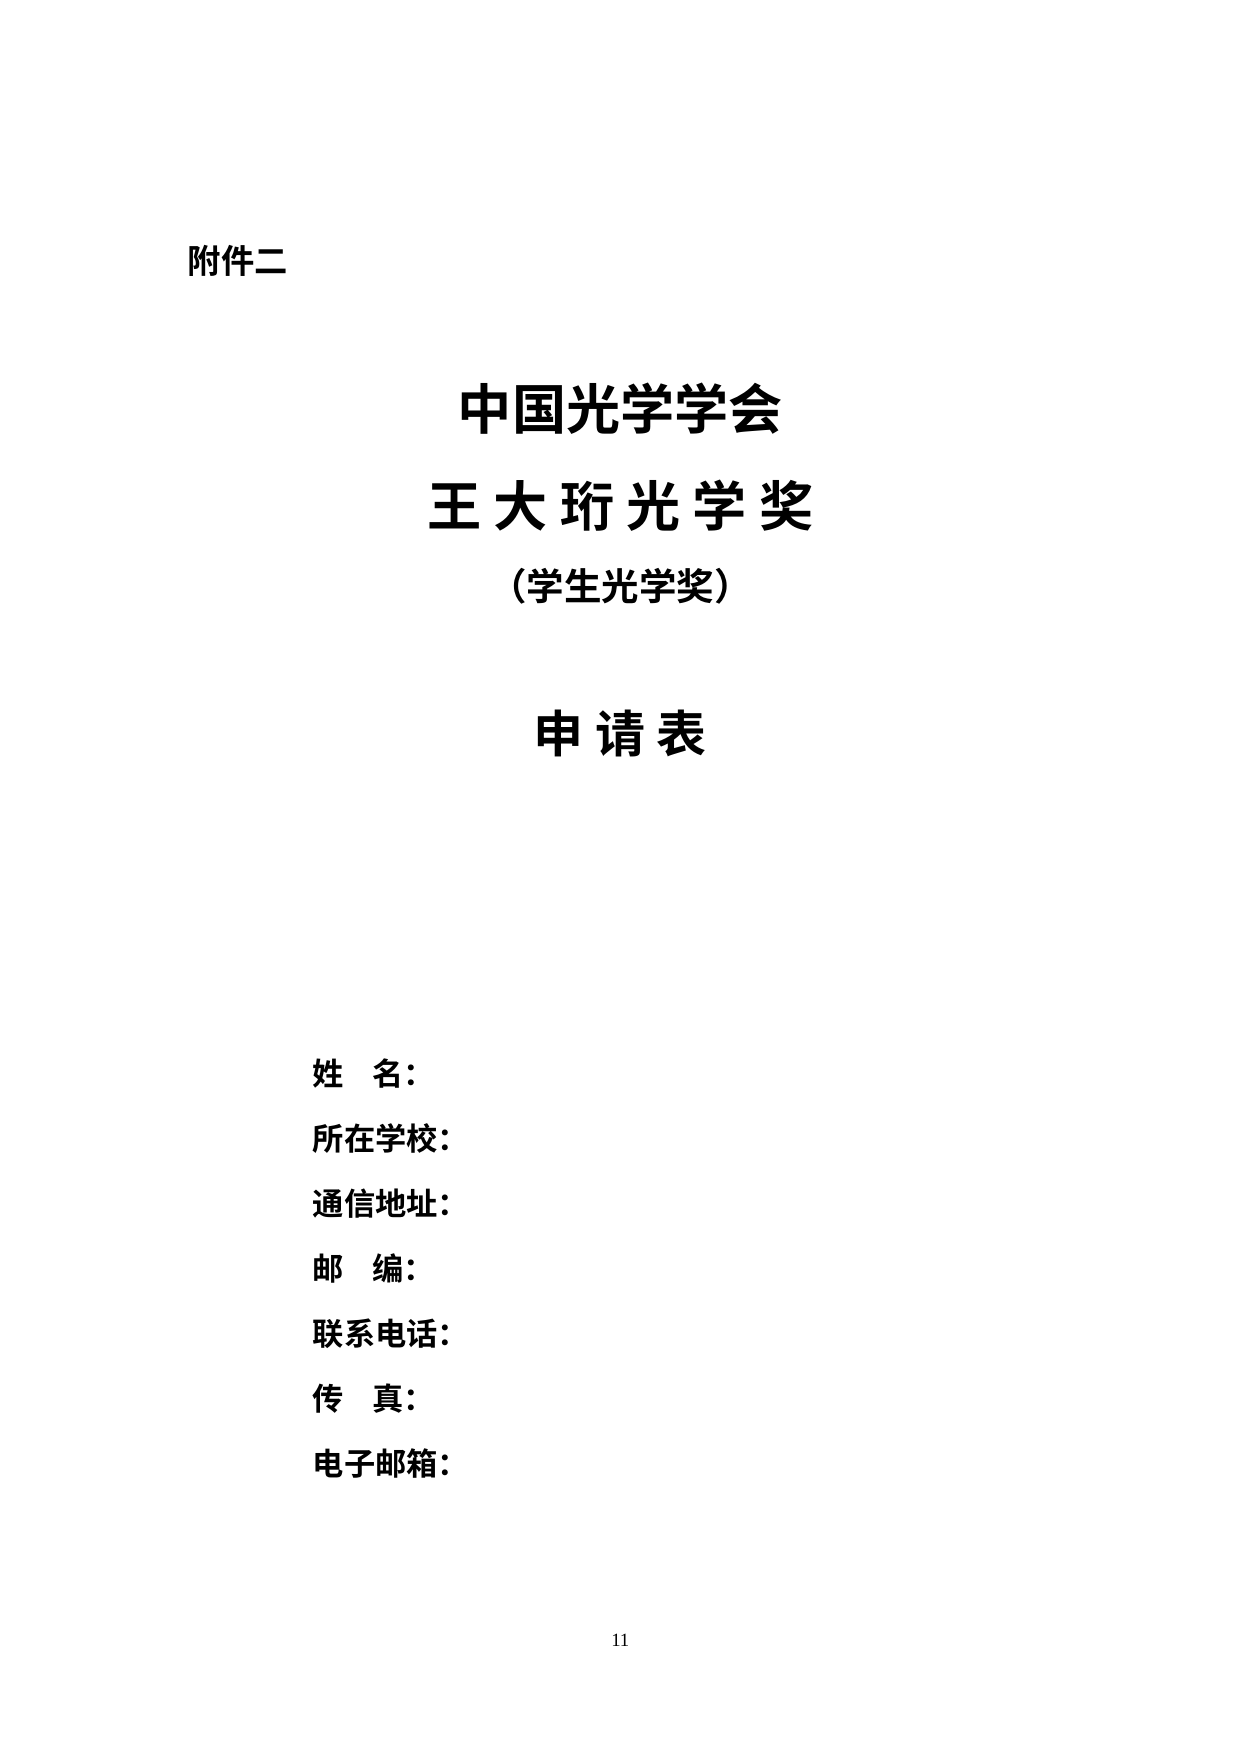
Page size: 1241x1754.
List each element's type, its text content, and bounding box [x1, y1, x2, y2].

text 附件二 [187, 227, 1053, 292]
text 王 大 珩 光 学 奖 [187, 454, 1053, 552]
text 中国光学学会 [187, 357, 1053, 454]
text 姓 名： [187, 1039, 1053, 1104]
text 电子邮箱： [187, 1429, 1053, 1494]
text 联系电话： [187, 1299, 1053, 1364]
text （学生光学奖） [187, 552, 1053, 617]
text 邮 编： [187, 1234, 1053, 1299]
text 所在学校： [187, 1104, 1053, 1169]
text 申 请 表 [187, 682, 1053, 779]
text 传 真： [187, 1364, 1053, 1429]
text 通信地址： [187, 1169, 1053, 1234]
